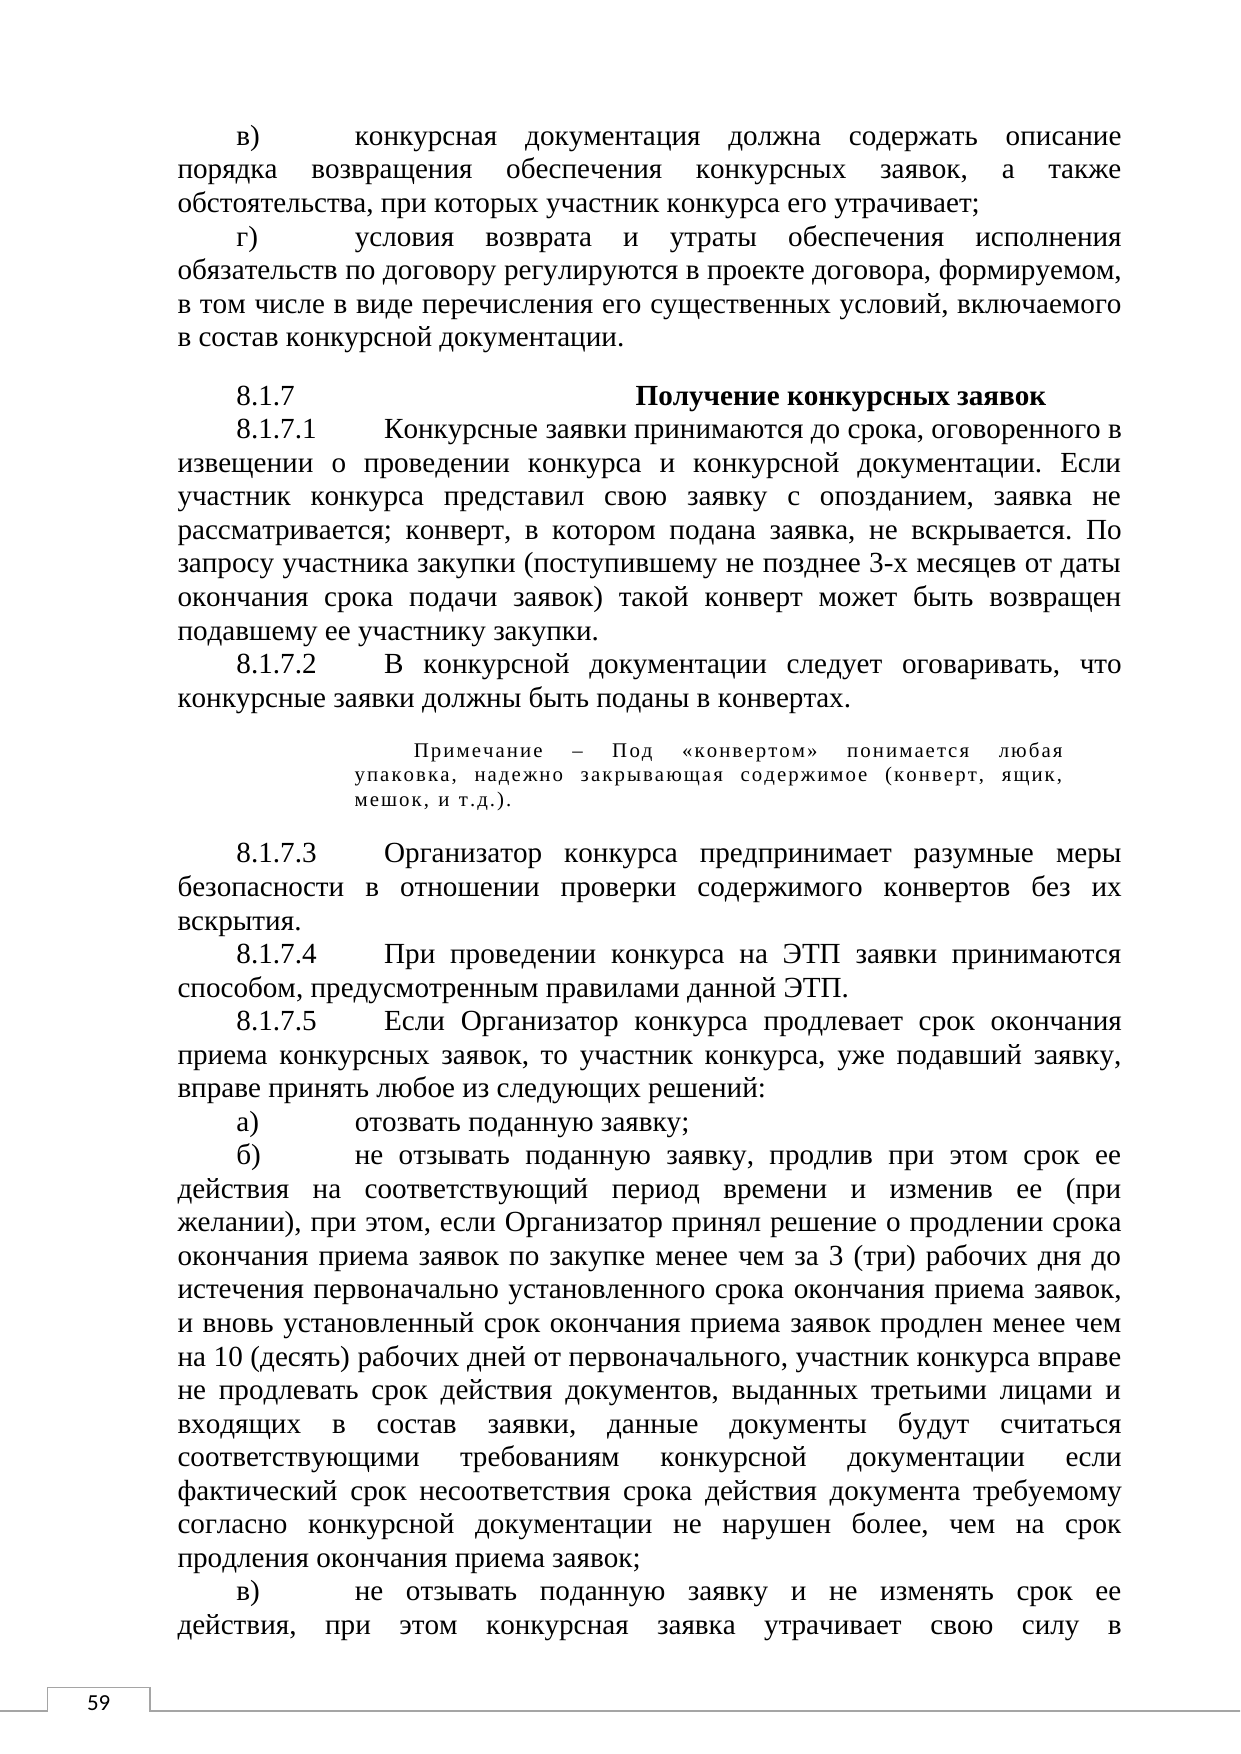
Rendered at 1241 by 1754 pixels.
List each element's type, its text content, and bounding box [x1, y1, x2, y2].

list При проведении конкурса на ЭТП заявки принимаются способом, предусмотренным правилами данной ЭТП. [177, 936, 1122, 1003]
text Примечание – Под «конвертом» понимается любая упаковка, надежно закрывающая содержимое (конверт, ящик, мешок, и т.д.). [354, 738, 1063, 811]
text отозвать поданную заявку; [177, 1104, 1122, 1137]
list Конкурсные заявки принимаются до срока, оговоренного в извещении о проведении конкурса и конкурсной документации. Если участник конкурса представил свою заявку с опозданием, заявка не рассматривается; конверт, в котором подана заявка, не вскрывается. По запросу участника закупки (поступившему не позднее 3-х месяцев от даты окончания срока подачи заявок) такой конверт может быть возвращен подавшему ее участнику закупки. [177, 411, 1122, 646]
list Организатор конкурса предпринимает разумные меры безопасности в отношении проверки содержимого конвертов без их вскрытия. [177, 836, 1122, 936]
text не отзывать поданную заявку, продлив при этом срок ее действия на соответствующий период времени и изменив ее (при желании), при этом, если Организатор принял решение о продлении срока окончания приема заявок по закупке менее чем за 3 (три) рабочих дня до истечения первоначально установленного срока окончания приема заявок, и вновь установленный срок окончания приема заявок продлен менее чем на 10 (десять) рабочих дней от первоначального, участник конкурса вправе не продлевать срок действия документов, выданных третьими лицами и входящих в состав заявки, данные документы будут считаться соответствующими требованиям конкурсной документации если фактический срок несоответствия срока действия документа требуемому согласно конкурсной документации не нарушен более, чем на срок продления окончания приема заявок; [177, 1137, 1122, 1573]
list В конкурсной документации следует оговаривать, что конкурсные заявки должны быть поданы в конвертах. [177, 646, 1122, 713]
list Если Организатор конкурса продлевает срок окончания приема конкурсных заявок, то участник конкурса, уже подавший заявку, вправе принять любое из следующих решений: [177, 1003, 1122, 1104]
text условия возврата и утраты обеспечения исполнения обязательств по договору регулируются в проекте договора, формируемом, в том числе в виде перечисления его существенных условий, включаемого в состав конкурсной документации. [177, 219, 1122, 353]
text конкурсная документация должна содержать описание порядка возвращения обеспечения конкурсных заявок, а также обстоятельства, при которых участник конкурса его утрачивает; [177, 118, 1122, 219]
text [177, 1573, 1122, 1641]
text Получение конкурсных заявок [177, 378, 1122, 411]
